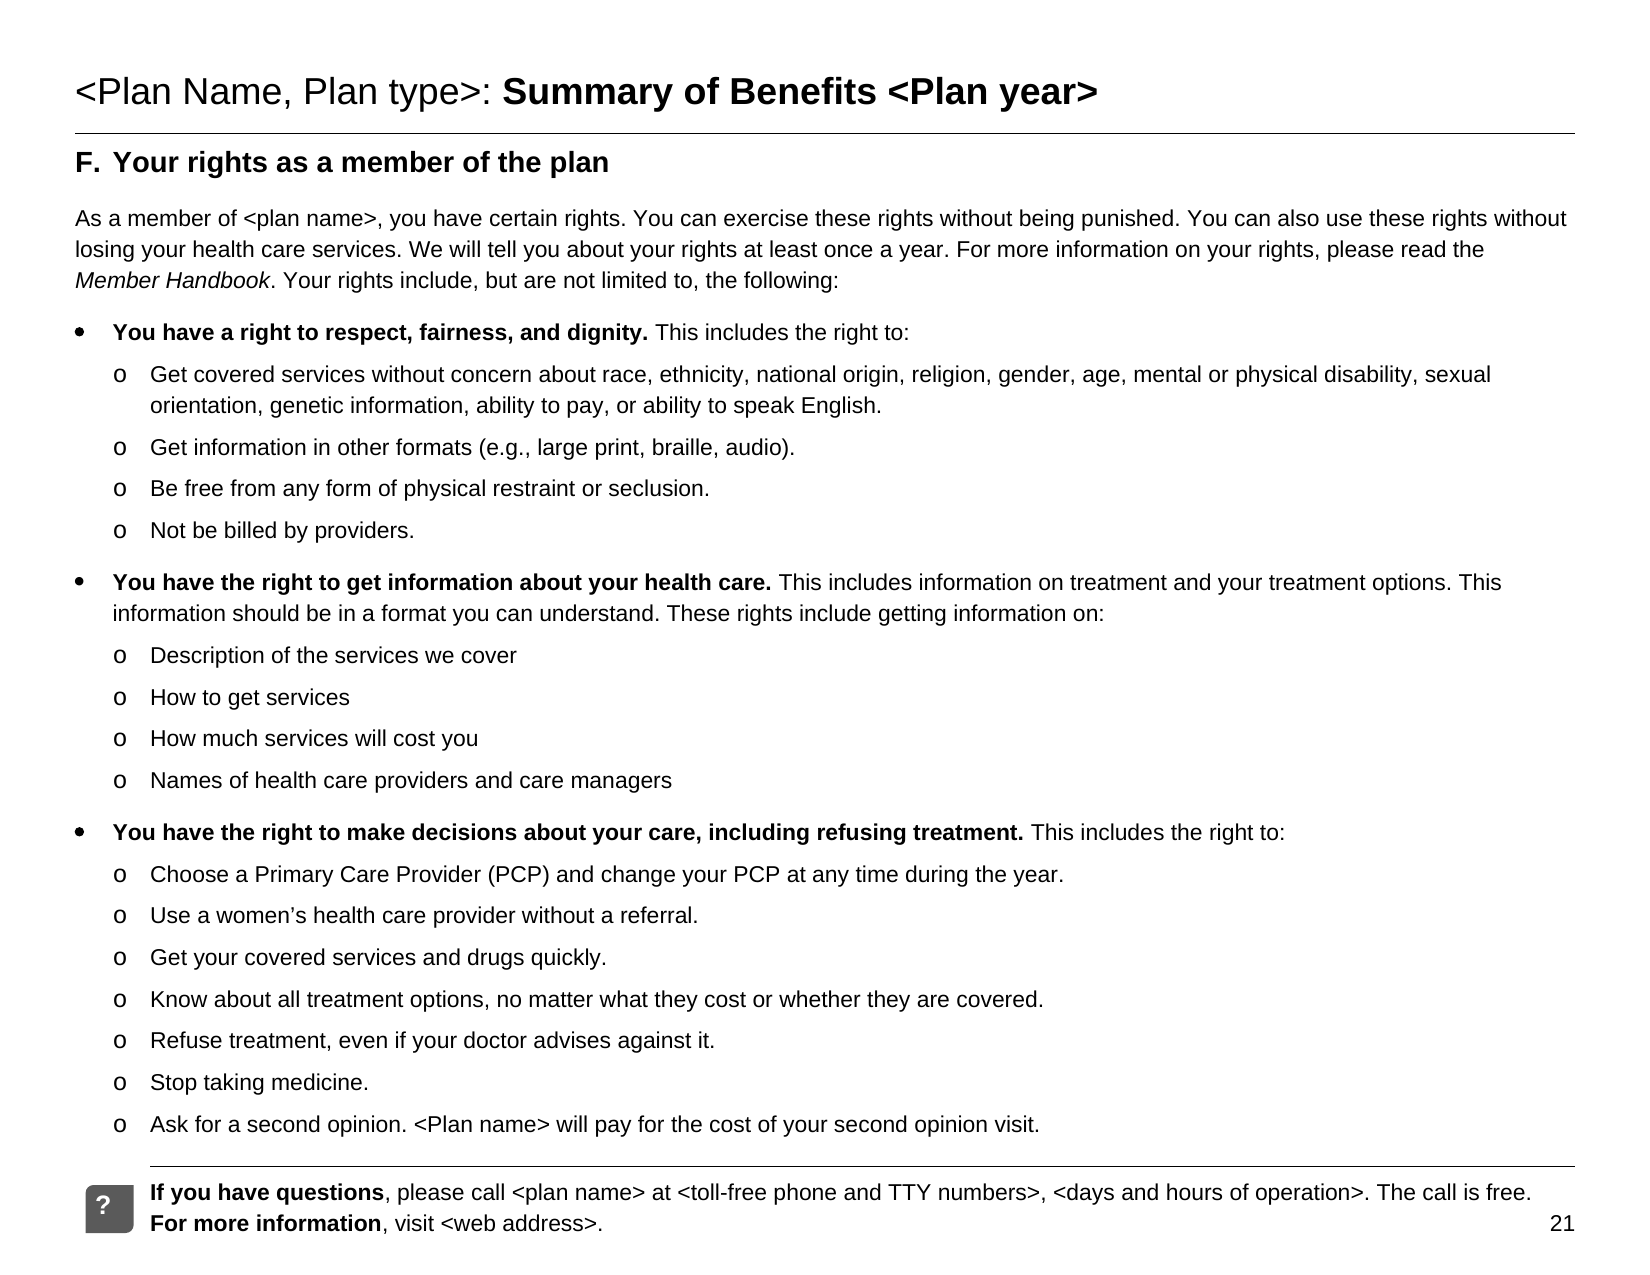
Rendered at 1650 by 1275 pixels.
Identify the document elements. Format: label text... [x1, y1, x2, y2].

list You have the right to get information about your health care. This includes information on treatment and your treatment options. This information should be in a format you can understand. These rights include getting information on: [75, 566, 1537, 628]
list Get information in other formats (e.g., large print, braille, audio). [112, 430, 1537, 461]
list Ask for a second opinion. <Plan name> will pay for the cost of your second opinion visit. [112, 1107, 1537, 1138]
list Stop taking medicine. [112, 1066, 1537, 1097]
list You have a right to respect, fairness, and dignity. This includes the right to: [75, 316, 1537, 347]
text As a member of <plan name>, you have certain rights. You can exercise these rights without being punished. You can also use these rights without losing your health care services. We will tell you about your rights at least once a year. For more information on your rights, please read the Member Handbook. Your rights include, but are not limited to, the following: [75, 201, 1575, 295]
list Get your covered services and drugs quickly. [112, 941, 1537, 972]
list Get covered services without concern about race, ethnicity, national origin, religion, gender, age, mental or physical disability, sexual orientation, genetic information, ability to pay, or ability to speak English. [112, 357, 1537, 420]
list Know about all treatment options, no matter what they cost or whether they are covered. [112, 982, 1537, 1013]
list How to get services [112, 680, 1537, 711]
subtitle Your rights as a member of the plan [75, 134, 1575, 180]
list You have the right to make decisions about your care, including refusing treatment. This includes the right to: [75, 816, 1537, 847]
list How much services will cost you [112, 722, 1537, 753]
list Names of health care providers and care managers [112, 763, 1537, 795]
list Description of the services we cover [112, 638, 1537, 670]
list Refuse treatment, even if your doctor advises against it. [112, 1024, 1537, 1055]
list Choose a Primary Care Provider (PCP) and change your PCP at any time during the year. [112, 857, 1537, 888]
list Not be billed by providers. [112, 513, 1537, 545]
list Be free from any form of physical restraint or seclusion. [112, 472, 1537, 503]
list Use a women’s health care provider without a referral. [112, 899, 1537, 930]
